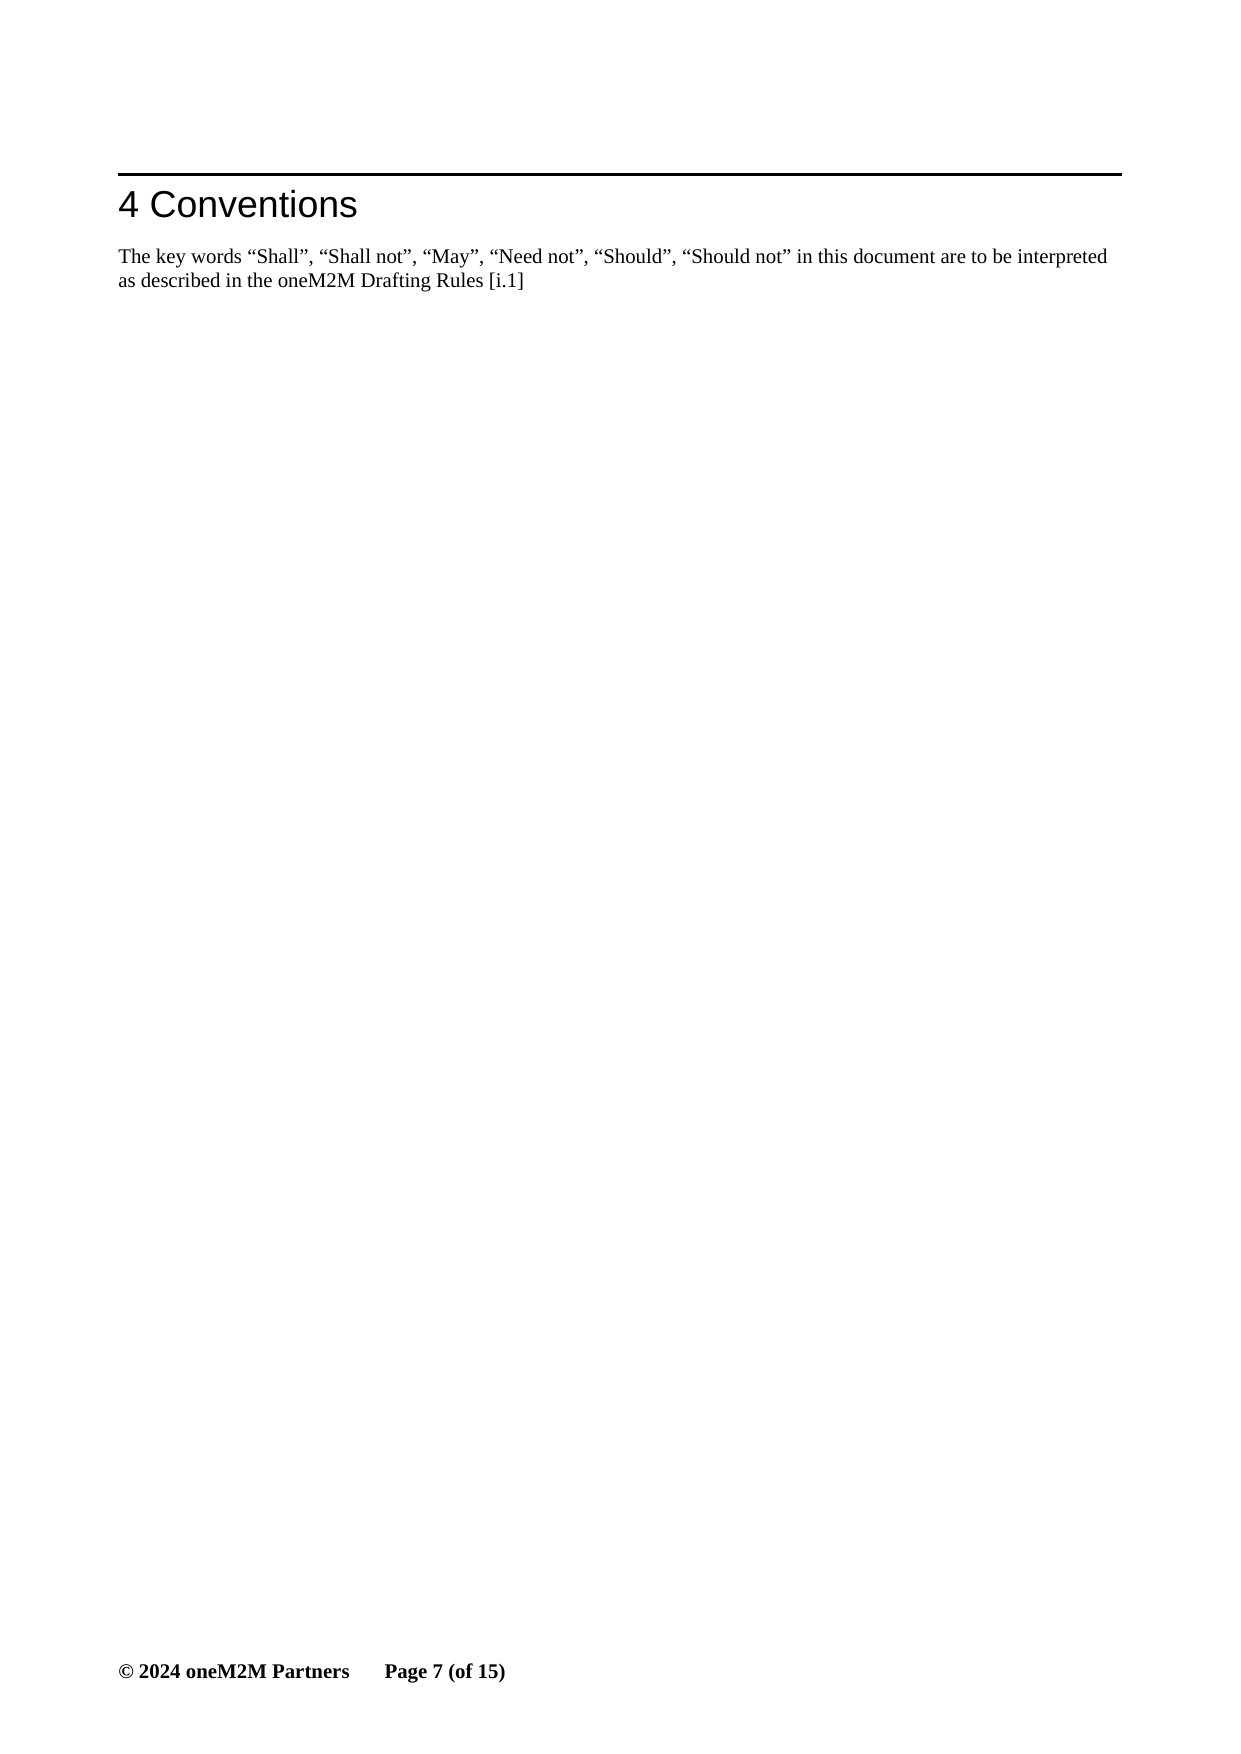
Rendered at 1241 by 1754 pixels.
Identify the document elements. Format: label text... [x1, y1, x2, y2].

subtitle 4 Conventions [118, 176, 1122, 225]
